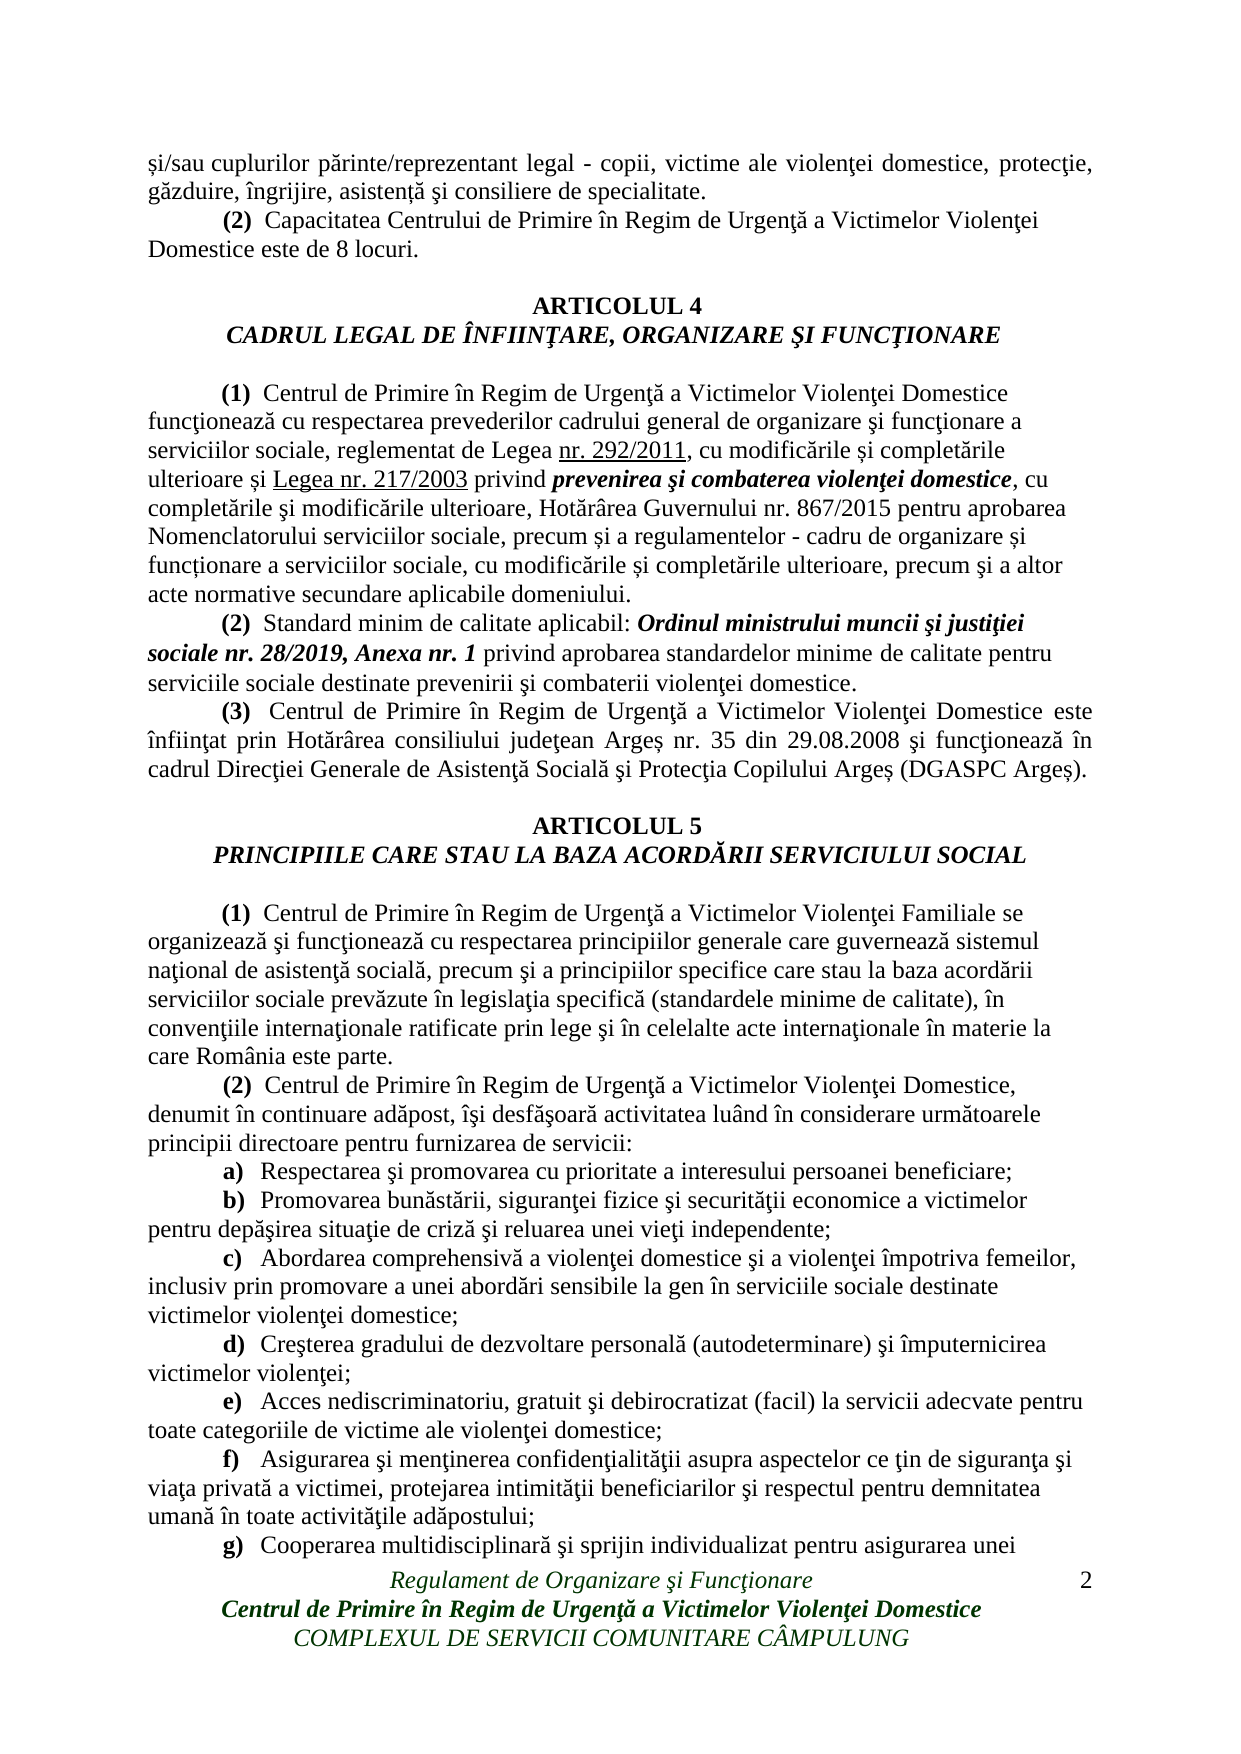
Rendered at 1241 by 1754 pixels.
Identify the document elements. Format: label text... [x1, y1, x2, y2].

text (1) Centrul de Primire în Regim de Urgenţă a Victimelor Violenţei Domestice funcţionează cu respectarea prevederilor cadrului general de organizare şi funcţionare a serviciilor sociale, reglementat de Legea nr. 292/2011, cu modificările și completările ulterioare și Legea nr. 217/2003 privind prevenirea şi combaterea violenţei domestice, cu completările şi modificările ulterioare, Hotărârea Guvernului nr. 867/2015 pentru aprobarea Nomenclatorului serviciilor sociale, precum și a regulamentelor - cadru de organizare și funcționare a serviciilor sociale, cu modificările și completările ulterioare, precum şi a altor acte normative secundare aplicabile domeniului. [148, 378, 1093, 608]
list Asigurarea şi menţinerea confidenţialităţii asupra aspectelor ce ţin de siguranţa şi [223, 1444, 1093, 1473]
text (3) Centrul de Primire în Regim de Urgenţă a Victimelor Violenţei Domestice este înfiinţat prin Hotărârea consiliului judeţean Argeș nr. 35 din 29.08.2008 şi funcţionează în cadrul Direcţiei Generale de Asistenţă Socială şi Protecţia Copilului Argeș (DGASPC Argeș). [148, 696, 1093, 783]
text (2) Centrul de Primire în Regim de Urgenţă a Victimelor Violenţei Domestice, [148, 1070, 1093, 1099]
text victimelor violenţei; [148, 1358, 1093, 1386]
text (1) Centrul de Primire în Regim de Urgenţă a Victimelor Violenţei Familiale se organizează şi funcţionează cu respectarea principiilor generale care guvernează sistemul naţional de asistenţă socială, precum şi a principiilor specifice care stau la baza acordării serviciilor sociale prevăzute în legislaţia specifică (standardele minime de calitate), în convenţiile internaţionale ratificate prin lege şi în celelalte acte internaţionale în materie la care România este parte. [148, 898, 1093, 1070]
text (2) Capacitatea Centrului de Primire în Regim de Urgenţă a Victimelor Violenţei Domestice este de 8 locuri. [148, 205, 1093, 263]
list Creşterea gradului de dezvoltare personală (autodeterminare) şi împuternicirea [223, 1329, 1093, 1358]
text toate categoriile de victime ale violenţei domestice; [148, 1415, 1093, 1444]
list Promovarea bunăstării, siguranţei fizice şi securităţii economice a victimelor [223, 1185, 1093, 1214]
text pentru depăşirea situaţie de criză şi reluarea unei vieţi independente; [148, 1214, 1093, 1243]
text ARTICOLUL 4 CADRUL LEGAL DE ÎNFIINŢARE, ORGANIZARE ŞI FUNCŢIONARE [148, 291, 1093, 349]
list Cooperarea multidisciplinară şi sprijin individualizat pentru asigurarea unei [223, 1530, 1093, 1559]
list Abordarea comprehensivă a violenţei domestice şi a violenţei împotriva femeilor, [223, 1243, 1093, 1271]
text (2) Standard minim de calitate aplicabil: Ordinul ministrului muncii şi justiţiei sociale nr. 28/2019, Anexa nr. 1 privind aprobarea standardelor minime de calitate pentru serviciile sociale destinate prevenirii şi combaterii violenţei domestice. [148, 608, 1093, 696]
text inclusiv prin promovare a unei abordări sensibile la gen în serviciile sociale destinate victimelor violenţei domestice; [148, 1271, 1093, 1329]
list Acces nediscriminatoriu, gratuit şi debirocratizat (facil) la servicii adecvate pentru [223, 1386, 1093, 1415]
text denumit în continuare adăpost, îşi desfăşoară activitatea luând în considerare următoarele principii directoare pentru furnizarea de servicii: [148, 1099, 1093, 1156]
text ARTICOLUL 5 PRINCIPIILE CARE STAU LA BAZA ACORDĂRII SERVICIULUI SOCIAL [148, 783, 1093, 869]
text viaţa privată a victimei, protejarea intimităţii beneficiarilor şi respectul pentru demnitatea umană în toate activităţile adăpostului; [148, 1473, 1093, 1530]
list Respectarea şi promovarea cu prioritate a interesului persoanei beneficiare; [223, 1156, 1093, 1185]
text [148, 148, 1093, 205]
